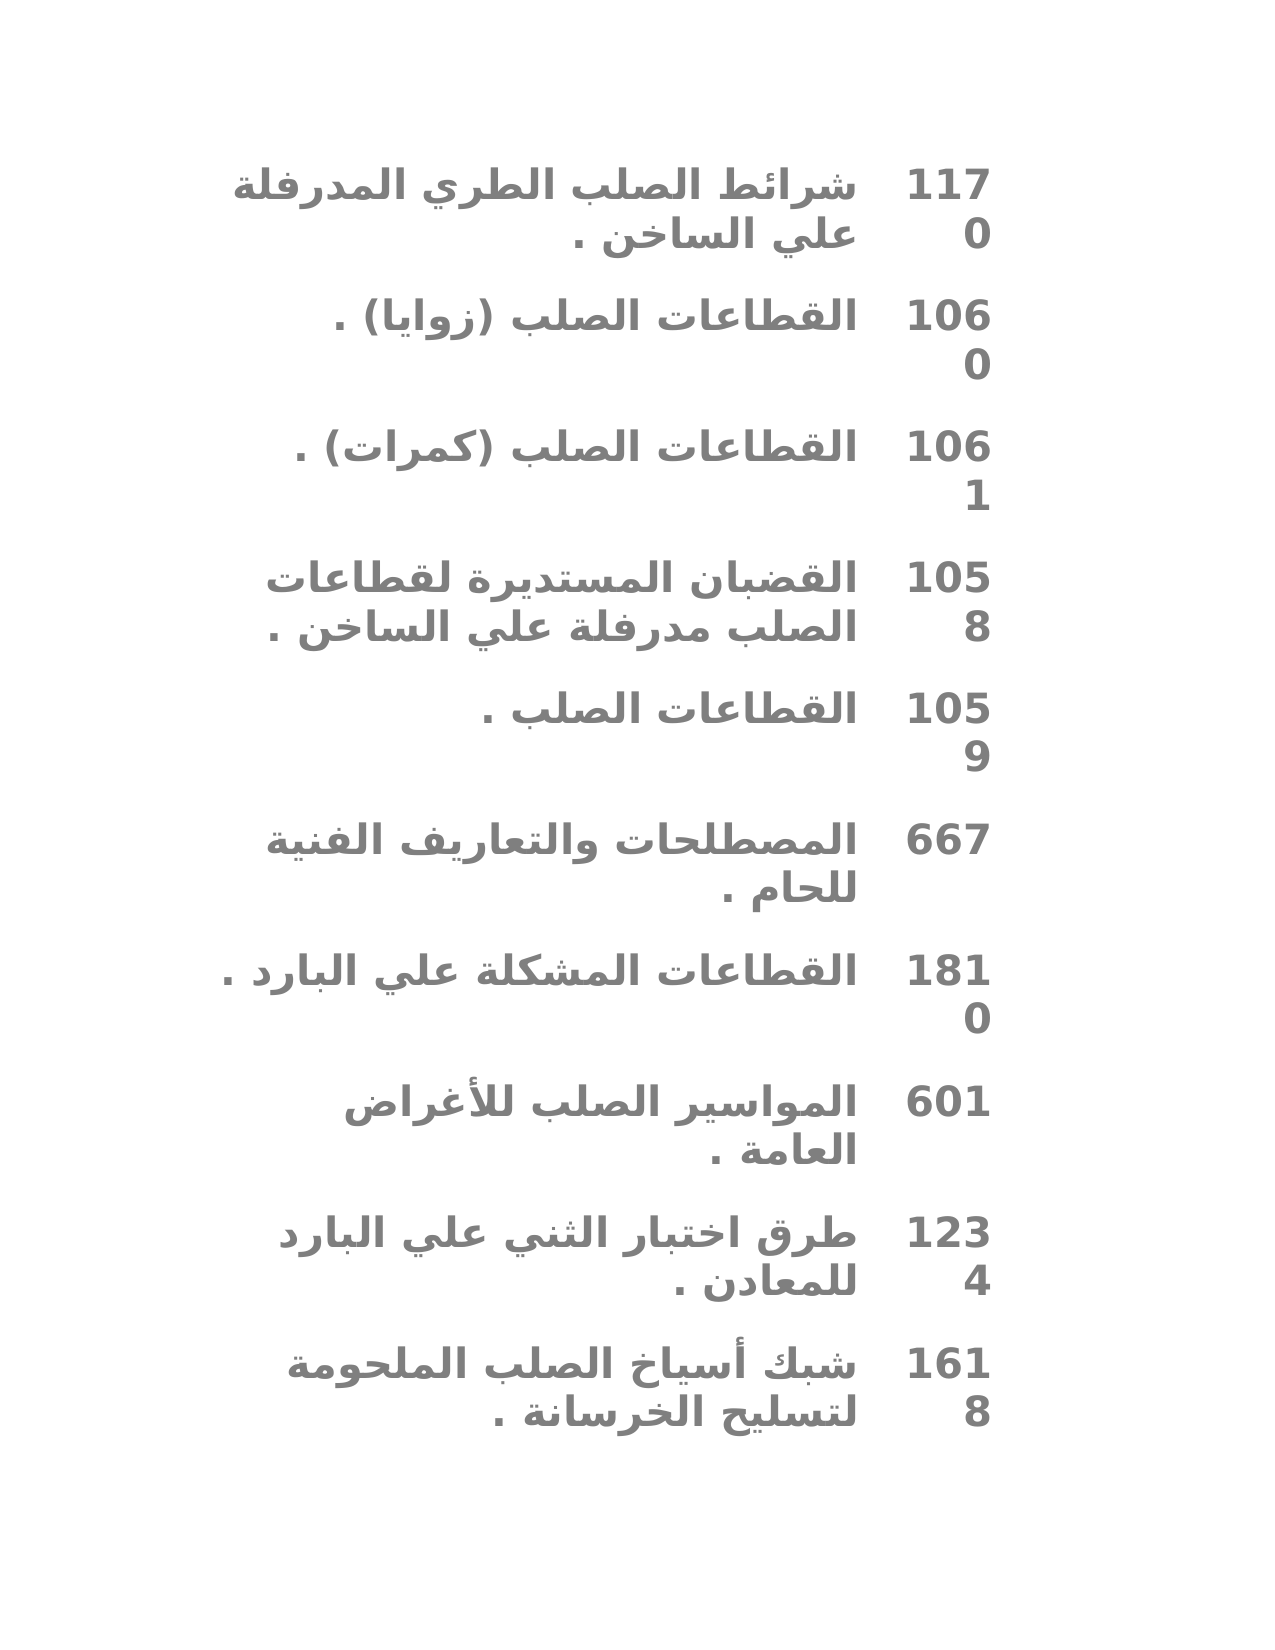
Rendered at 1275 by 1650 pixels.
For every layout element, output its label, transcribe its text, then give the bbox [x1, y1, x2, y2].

table_cell 1060 [870, 281, 1003, 412]
table_cell القضبان المستديرة لقطاعات الصلب مدرفلة علي الساخن . [177, 543, 870, 674]
table_cell 1059 [870, 674, 1003, 805]
table_cell 1058 [870, 543, 1003, 674]
table_cell 667 [870, 805, 1003, 936]
table_cell 1618 [870, 1329, 1003, 1459]
table_cell 1810 [870, 936, 1003, 1067]
table_cell 1061 [870, 412, 1003, 543]
table_cell القطاعات المشكلة علي البارد . [177, 936, 870, 1067]
table_cell المواسير الصلب للأغراض العامة . [177, 1067, 870, 1197]
table_cell القطاعات الصلب (كمرات) . [177, 412, 870, 543]
table_cell شبك أسياخ الصلب الملحومة لتسليح الخرسانة . [177, 1329, 870, 1459]
table_cell طرق اختبار الثني علي البارد للمعادن . [177, 1198, 870, 1328]
table_cell 601 [870, 1067, 1003, 1197]
table_cell القطاعات الصلب (زوايا) . [177, 281, 870, 412]
table_cell المصطلحات والتعاريف الفنية للحام . [177, 805, 870, 936]
table_cell 1234 [870, 1198, 1003, 1328]
table_cell القطاعات الصلب . [177, 674, 870, 805]
table_cell 1170 [870, 150, 1003, 281]
table_cell شرائط الصلب الطري المدرفلة علي الساخن . [177, 150, 870, 281]
